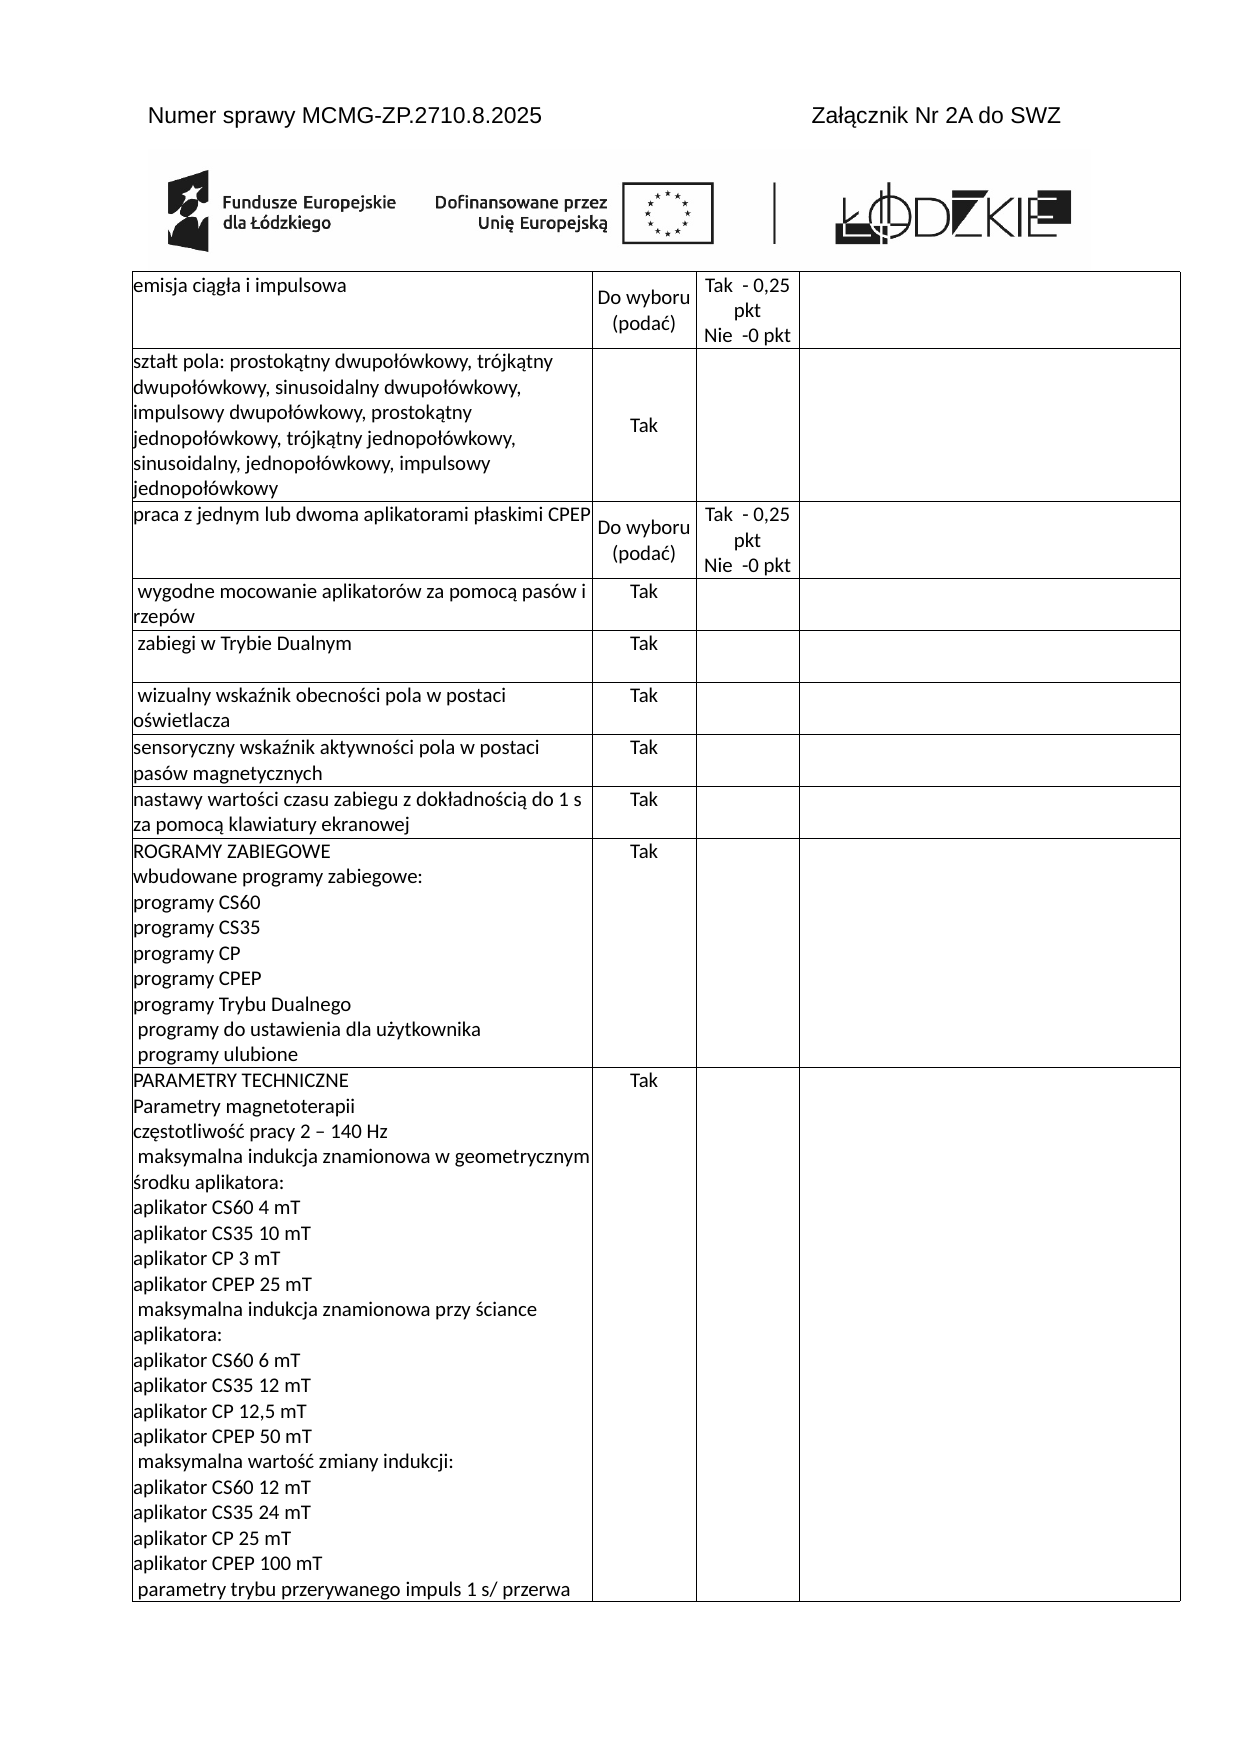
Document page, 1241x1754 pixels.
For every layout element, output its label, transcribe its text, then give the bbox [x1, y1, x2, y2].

table_cell Tak [593, 579, 696, 630]
table_cell [800, 735, 1180, 786]
table_cell [697, 1068, 799, 1601]
table_cell Tak [593, 787, 696, 838]
table_cell Tak [593, 631, 696, 682]
table_cell Tak [593, 349, 696, 501]
table_cell [800, 683, 1180, 734]
table_cell Tak [593, 735, 696, 786]
table_cell zabiegi w Trybie Dualnym [133, 631, 592, 682]
table_cell Do wyboru (podać) [593, 502, 696, 578]
table_cell [800, 272, 1180, 348]
table_cell wygodne mocowanie aplikatorów za pomocą pasów i rzepów [133, 579, 592, 630]
table_cell praca z jednym lub dwoma aplikatorami płaskimi CPEP [133, 502, 592, 578]
table_cell Tak - 0,25 pkt Nie -0 pkt [697, 502, 799, 578]
table_cell Tak - 0,25 pkt Nie -0 pkt [697, 272, 799, 348]
picture [147, 149, 1091, 271]
table_cell Tak [593, 1068, 696, 1601]
table_cell [697, 349, 799, 501]
table_cell [800, 502, 1180, 578]
table_cell [697, 735, 799, 786]
table_cell Tak [593, 683, 696, 734]
table_cell Tak [593, 839, 696, 1067]
table_cell [697, 579, 799, 630]
table_cell [697, 631, 799, 682]
table_cell [697, 787, 799, 838]
table_cell wizualny wskaźnik obecności pola w postaci oświetlacza [133, 683, 592, 734]
table_cell [697, 683, 799, 734]
table_cell [800, 787, 1180, 838]
table_cell ształt pola: prostokątny dwupołówkowy, trójkątny dwupołówkowy, sinusoidalny dwupołówkowy, impulsowy dwupołówkowy, prostokątny jednopołówkowy, trójkątny jednopołówkowy, sinusoidalny, jednopołówkowy, impulsowy jednopołówkowy [133, 349, 592, 501]
table_cell [800, 349, 1180, 501]
table_cell ROGRAMY ZABIEGOWE wbudowane programy zabiegowe: programy CS60 programy CS35 programy CP programy CPEP programy Trybu Dualnego programy do ustawienia dla użytkownika programy ulubione [133, 839, 592, 1067]
table_cell [800, 631, 1180, 682]
table_cell nastawy wartości czasu zabiegu z dokładnością do 1 s za pomocą klawiatury ekranowej [133, 787, 592, 838]
table_cell sensoryczny wskaźnik aktywności pola w postaci pasów magnetycznych [133, 735, 592, 786]
table_cell [697, 839, 799, 1067]
table_cell emisja ciągła i impulsowa [133, 272, 592, 348]
table_cell [800, 579, 1180, 630]
table_cell Do wyboru (podać) [593, 272, 696, 348]
table_cell [800, 839, 1180, 1067]
table_cell [800, 1068, 1180, 1601]
